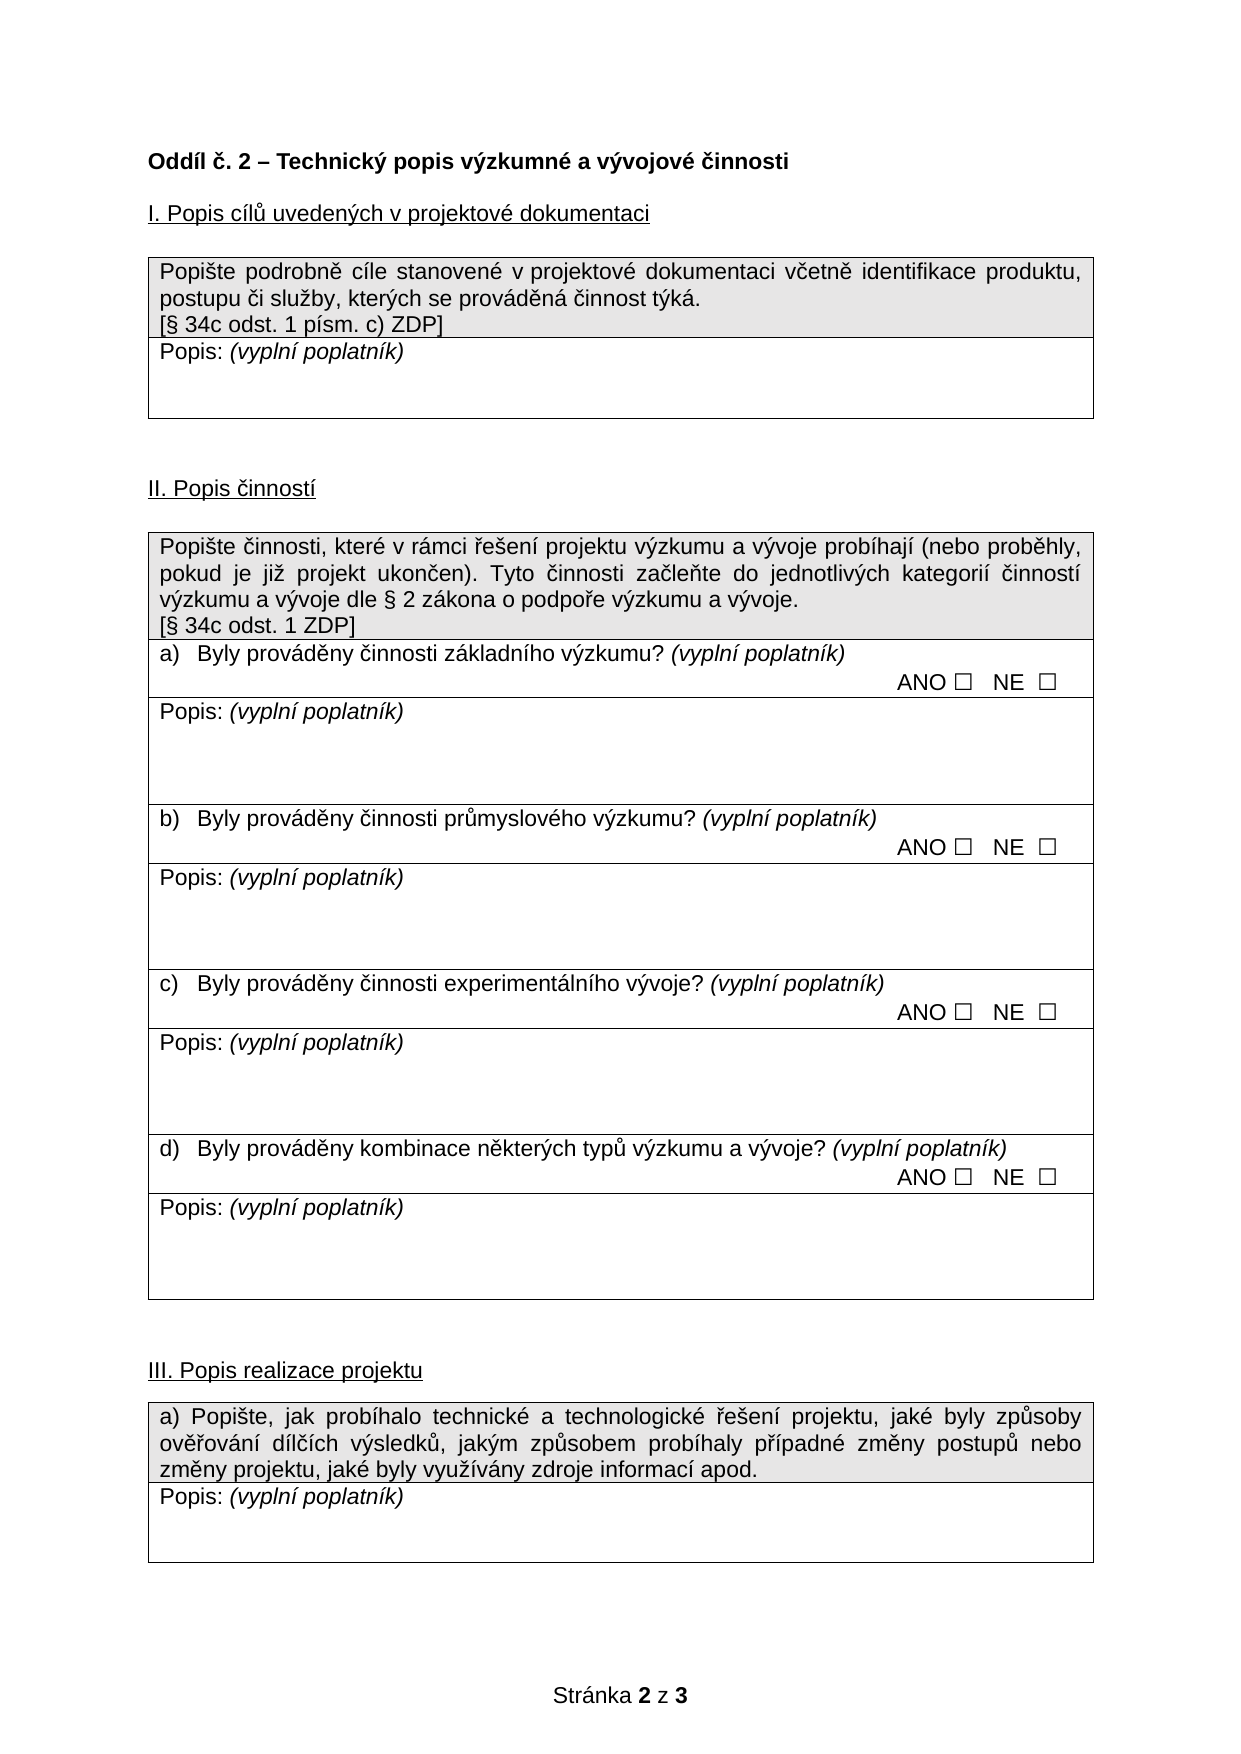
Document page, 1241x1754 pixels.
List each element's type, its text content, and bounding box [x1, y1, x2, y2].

table_cell Popis: (vyplní poplatník) [149, 338, 1093, 417]
table_cell Popis: (vyplní poplatník) [149, 1194, 1093, 1299]
text I. Popis cílů uvedených v projektové dokumentaci [148, 200, 1093, 227]
table_cell Popis: (vyplní poplatník) [149, 1483, 1093, 1562]
text Oddíl č. 2 – Technický popis výzkumné a vývojové činnosti [148, 148, 1093, 174]
table_cell Byly prováděny činnosti experimentálního vývoje? (vyplní poplatník) ANO NE [149, 970, 1093, 1027]
table_header Popište činnosti, které v rámci řešení projektu výzkumu a vývoje probíhají (nebo proběhly, pokud je již projekt ukončen). Tyto činnosti začleňte do jednotlivých kategorií činností výzkumu a vývoje dle § 2 zákona o podpoře výzkumu a vývoje. [§ 34c odst. 1 ZDP] [149, 533, 1093, 639]
table_header a) Popište, jak probíhalo technické a technologické řešení projektu, jaké byly způsoby ověřování dílčích výsledků, jakým způsobem probíhaly případné změny postupů nebo změny projektu, jaké byly využívány zdroje informací apod. [149, 1403, 1093, 1482]
table_cell Byly prováděny kombinace některých typů výzkumu a vývoje? (vyplní poplatník) ANO NE [149, 1135, 1093, 1193]
table_cell Byly prováděny činnosti průmyslového výzkumu? (vyplní poplatník) ANO NE [149, 805, 1093, 862]
table_cell Byly prováděny činnosti základního výzkumu? (vyplní poplatník) ANO NE [149, 640, 1093, 697]
table_cell Popis: (vyplní poplatník) [149, 1029, 1093, 1134]
table_header Popište podrobně cíle stanovené v projektové dokumentaci včetně identifikace produktu, postupu či služby, kterých se prováděná činnost týká. [§ 34c odst. 1 písm. c) ZDP] [149, 258, 1093, 337]
text III. Popis realizace projektu [148, 1357, 1093, 1383]
table_cell Popis: (vyplní poplatník) [149, 698, 1093, 804]
text II. Popis činností [148, 475, 1093, 502]
table_cell Popis: (vyplní poplatník) [149, 864, 1093, 969]
